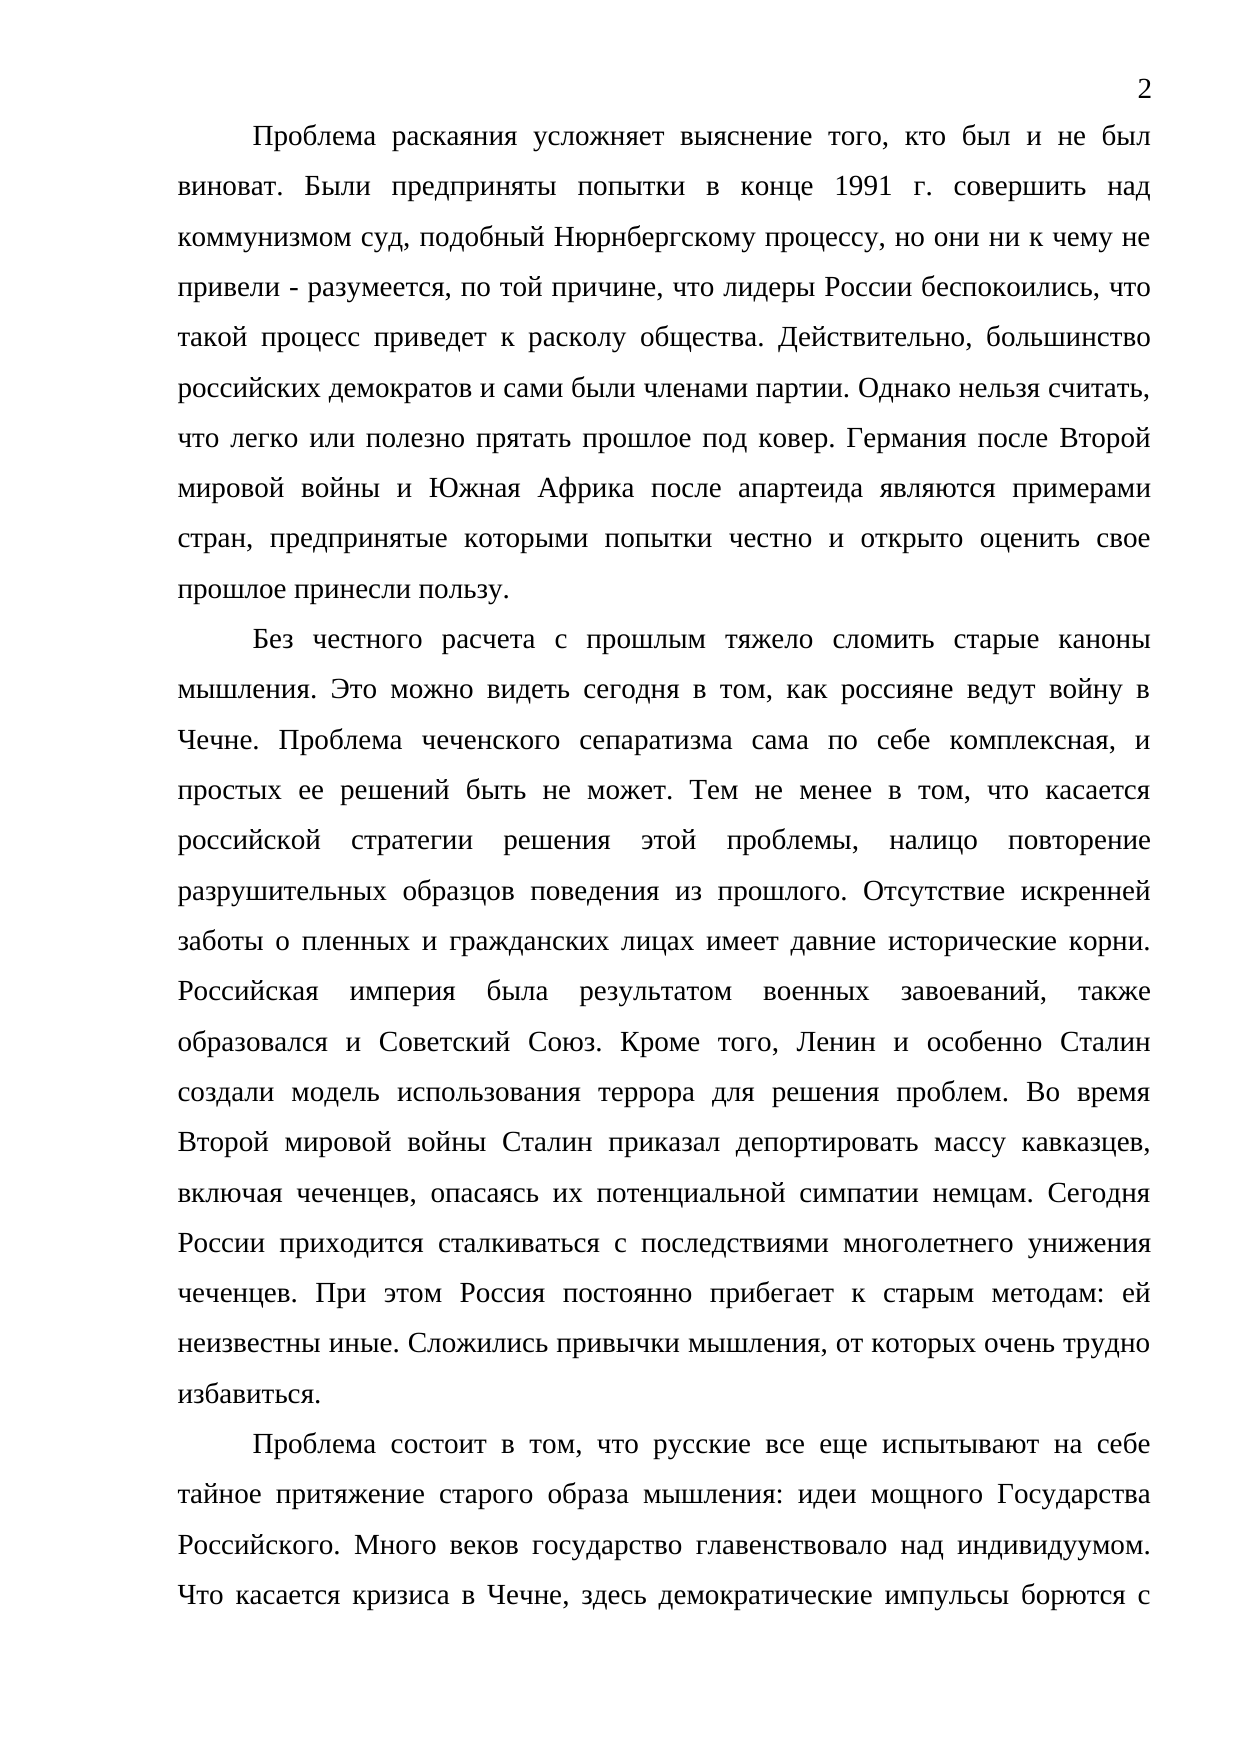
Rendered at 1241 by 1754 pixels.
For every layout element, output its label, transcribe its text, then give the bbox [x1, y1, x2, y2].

text Проблема раскаяния усложняет выяснение того, кто был и не был виноват. Были предприняты попытки в конце 1991 г. совершить над коммунизмом суд, подобный Нюрнбергскому процессу, но они ни к чему не привели - разумеется, по той причине, что лидеры России беспокоились, что такой процесс приведет к расколу общества. Действительно, большинство российских демократов и сами были членами партии. Однако нельзя считать, что легко или полезно прятать прошлое под ковер. Германия после Второй мировой войны и Южная Африка после апартеида являются примерами стран, предпринятые которыми попытки честно и открыто оценить свое прошлое принесли пользу. [177, 118, 1152, 604]
text Без честного расчета с прошлым тяжело сломить старые каноны мышления. Это можно видеть сегодня в том, как россияне ведут войну в Чечне. Проблема чеченского сепаратизма сама по себе комплексная, и простых ее решений быть не может. Тем не менее в том, что касается российской стратегии решения этой проблемы, налицо повторение разрушительных образцов поведения из прошлого. Отсутствие искренней заботы о пленных и гражданских лицах имеет давние исторические корни. Российская империя была результатом военных завоеваний, также образовался и Советский Союз. Кроме того, Ленин и особенно Сталин создали модель использования террора для решения проблем. Во время Второй мировой войны Сталин приказал депортировать массу кавказцев, включая чеченцев, опасаясь их потенциальной симпатии немцам. Сегодня России приходится сталкиваться с последствиями многолетнего унижения чеченцев. При этом Россия постоянно прибегает к старым методам: ей неизвестны иные. Сложились привычки мышления, от которых очень трудно избавиться. [177, 621, 1152, 1409]
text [177, 1426, 1152, 1611]
